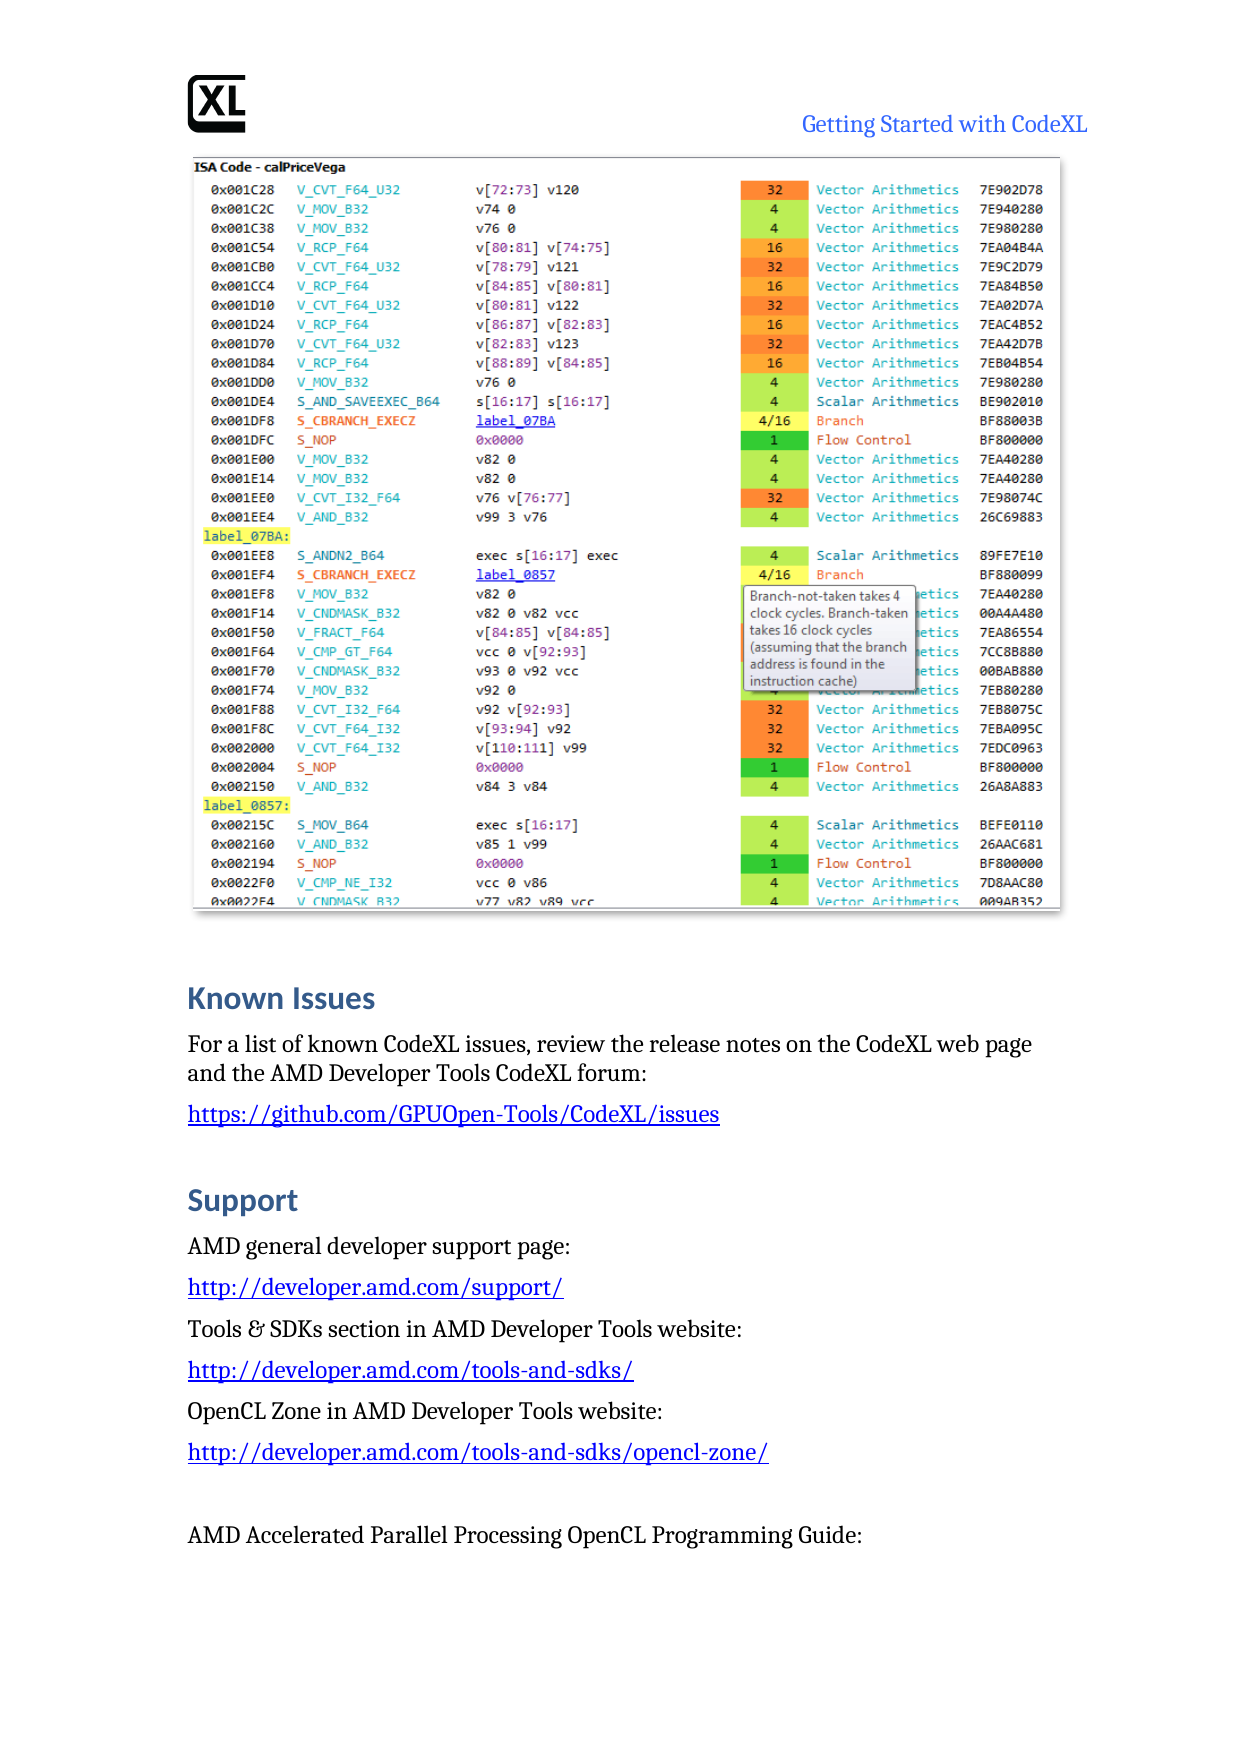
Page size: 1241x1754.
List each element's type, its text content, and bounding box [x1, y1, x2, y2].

text http://developer.amd.com/tools-and-sdks/ [187, 1356, 1053, 1384]
picture [193, 157, 1060, 911]
text AMD Accelerated Parallel Processing OpenCL Programming Guide: [187, 1521, 1053, 1549]
picture [187, 75, 246, 133]
text AMD general developer support page: [187, 1232, 1053, 1261]
subtitle Support [187, 1179, 1053, 1219]
text OpenCL Zone in AMD Developer Tools website: [187, 1397, 1053, 1426]
text Tools & SDKs section in AMD Developer Tools website: [187, 1314, 1053, 1343]
subtitle Known Issues [187, 977, 1053, 1017]
text http://developer.amd.com/support/ [187, 1273, 1053, 1302]
text https://github.com/GPUOpen-Tools/CodeXL/issues [187, 1100, 1053, 1129]
text http://developer.amd.com/tools-and-sdks/opencl-zone/ [187, 1438, 1053, 1467]
text For a list of known CodeXL issues, review the release notes on the CodeXL web page and the AMD Developer Tools CodeXL forum: [187, 1030, 1053, 1087]
